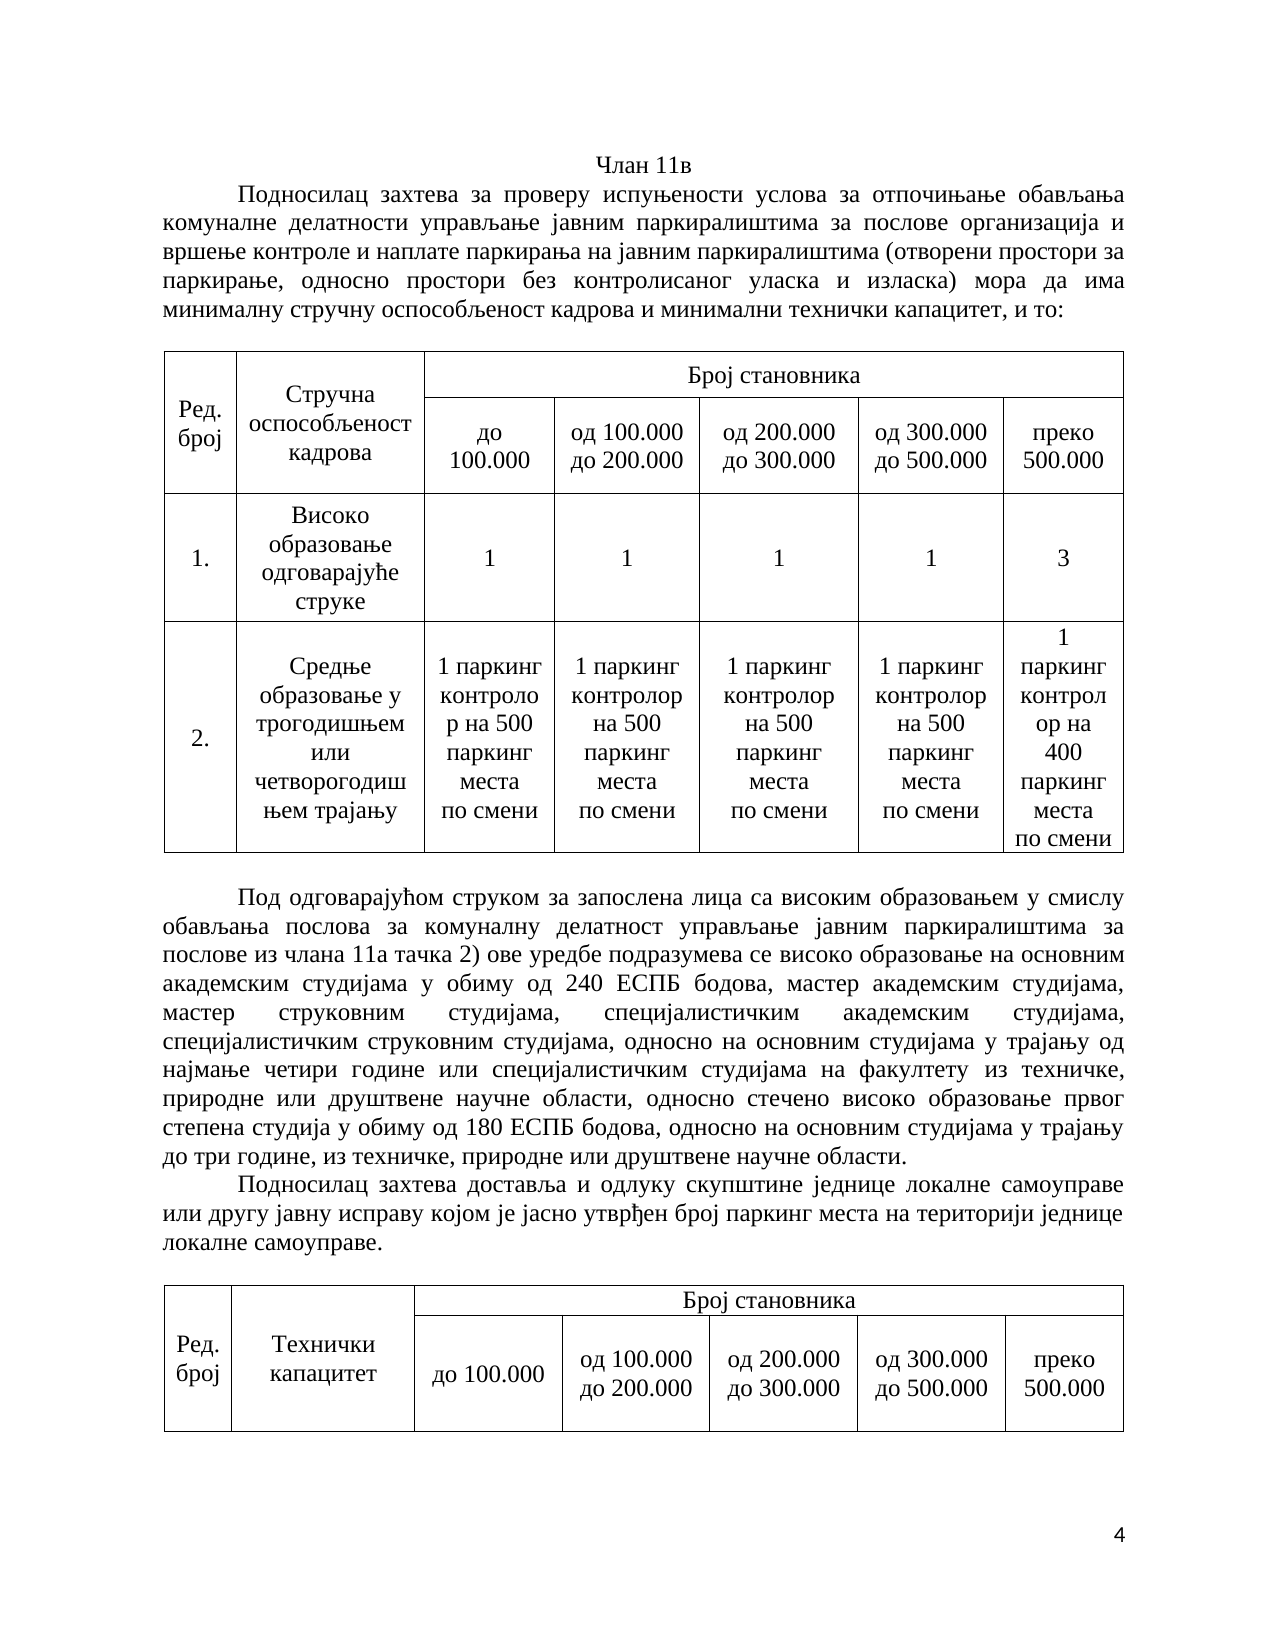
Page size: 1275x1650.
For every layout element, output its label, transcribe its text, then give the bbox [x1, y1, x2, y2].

table_cell од 200.000 до 300.000 [710, 1316, 857, 1431]
table_cell 1 [859, 494, 1003, 621]
table_cell Средње образовање у трогодишњем или четворогодишњем трајању [237, 622, 424, 852]
table_header Ред. број [165, 1286, 231, 1431]
table_cell од 100.000 до 200.000 [555, 398, 699, 493]
table_header Број становника [425, 352, 1123, 397]
text Члан 11в [162, 150, 1125, 179]
table_cell 1 паркинг контролор на 500 паркинг места по смени [555, 622, 699, 852]
table_cell од 200.000 до 300.000 [700, 398, 858, 493]
table_header Технички капацитет [232, 1286, 414, 1431]
text Подносилац захтева доставља и одлуку скупштине једнице локалне самоуправе или другу јавну исправу којом је јасно утврђен број паркинг места на територији једнице локалне самоуправе. [162, 1169, 1125, 1256]
table_cell од 300.000 до 500.000 [858, 1316, 1005, 1431]
table_cell 1 паркинг контролор на 500 паркинг места по смени [700, 622, 858, 852]
table_cell Високо образовање одговарајуће струке [237, 494, 424, 621]
text Под одговарајућом струком за запослена лица са високим образовањем у смислу обављања послова за комуналну делатност управљање јавним паркиралиштима за послове из члана 11а тачка 2) ове уредбе подразумева се високо образовање на основним академским студијама у обиму од 240 ЕСПБ бодова, мастер академским студијама, мастер струковним студијама, специјалистичким академским студијама, специјалистичким струковним студијама, односно на основним студијама у трајању од најмање четири године или специјалистичким студијама на факултету из техничке, природне или друштвене научне области, односно стечено високо образовање првог степена студија у обиму од 180 ЕСПБ бодова, односно на основним студијама у трајању до три године, из техничке, природне или друштвене научне области. [162, 882, 1125, 1169]
table_cell до 100.000 [425, 398, 554, 493]
table_cell 2. [165, 622, 236, 852]
table_header Стручна оспособљеност кадрова [237, 352, 424, 493]
table_cell 1 [425, 494, 554, 621]
table_cell преко 500.000 [1006, 1316, 1123, 1431]
table_cell од 300.000 до 500.000 [859, 398, 1003, 493]
table_cell 3 [1004, 494, 1123, 621]
table_cell од 100.000 до 200.000 [563, 1316, 709, 1431]
text Подносилац захтева за проверу испуњености услова за отпочињање обављања комуналне делатности управљање јавним паркиралиштима за послове организација и вршење контроле и наплате паркирања на јавним паркиралиштима (отворени простори за паркирање, односно простори без контролисаног уласка и изласка) мора да има минималну стручну оспособљеност кадрова и минимални технички капацитет, и то: [162, 179, 1125, 322]
table_header Број становника [415, 1286, 1123, 1314]
table_cell 1. [165, 494, 236, 621]
table_cell до 100.000 [415, 1316, 562, 1431]
table_cell 1 паркинг контролор на 400 паркинг места по смени [1004, 622, 1123, 852]
table_cell преко 500.000 [1004, 398, 1123, 493]
table_cell 1 [700, 494, 858, 621]
table_cell 1 паркинг контролор на 500 паркинг места по смени [859, 622, 1003, 852]
table_cell 1 [555, 494, 699, 621]
table_cell 1 паркинг контролор на 500 паркинг места по смени [425, 622, 554, 852]
table_header Ред. број [165, 352, 236, 493]
